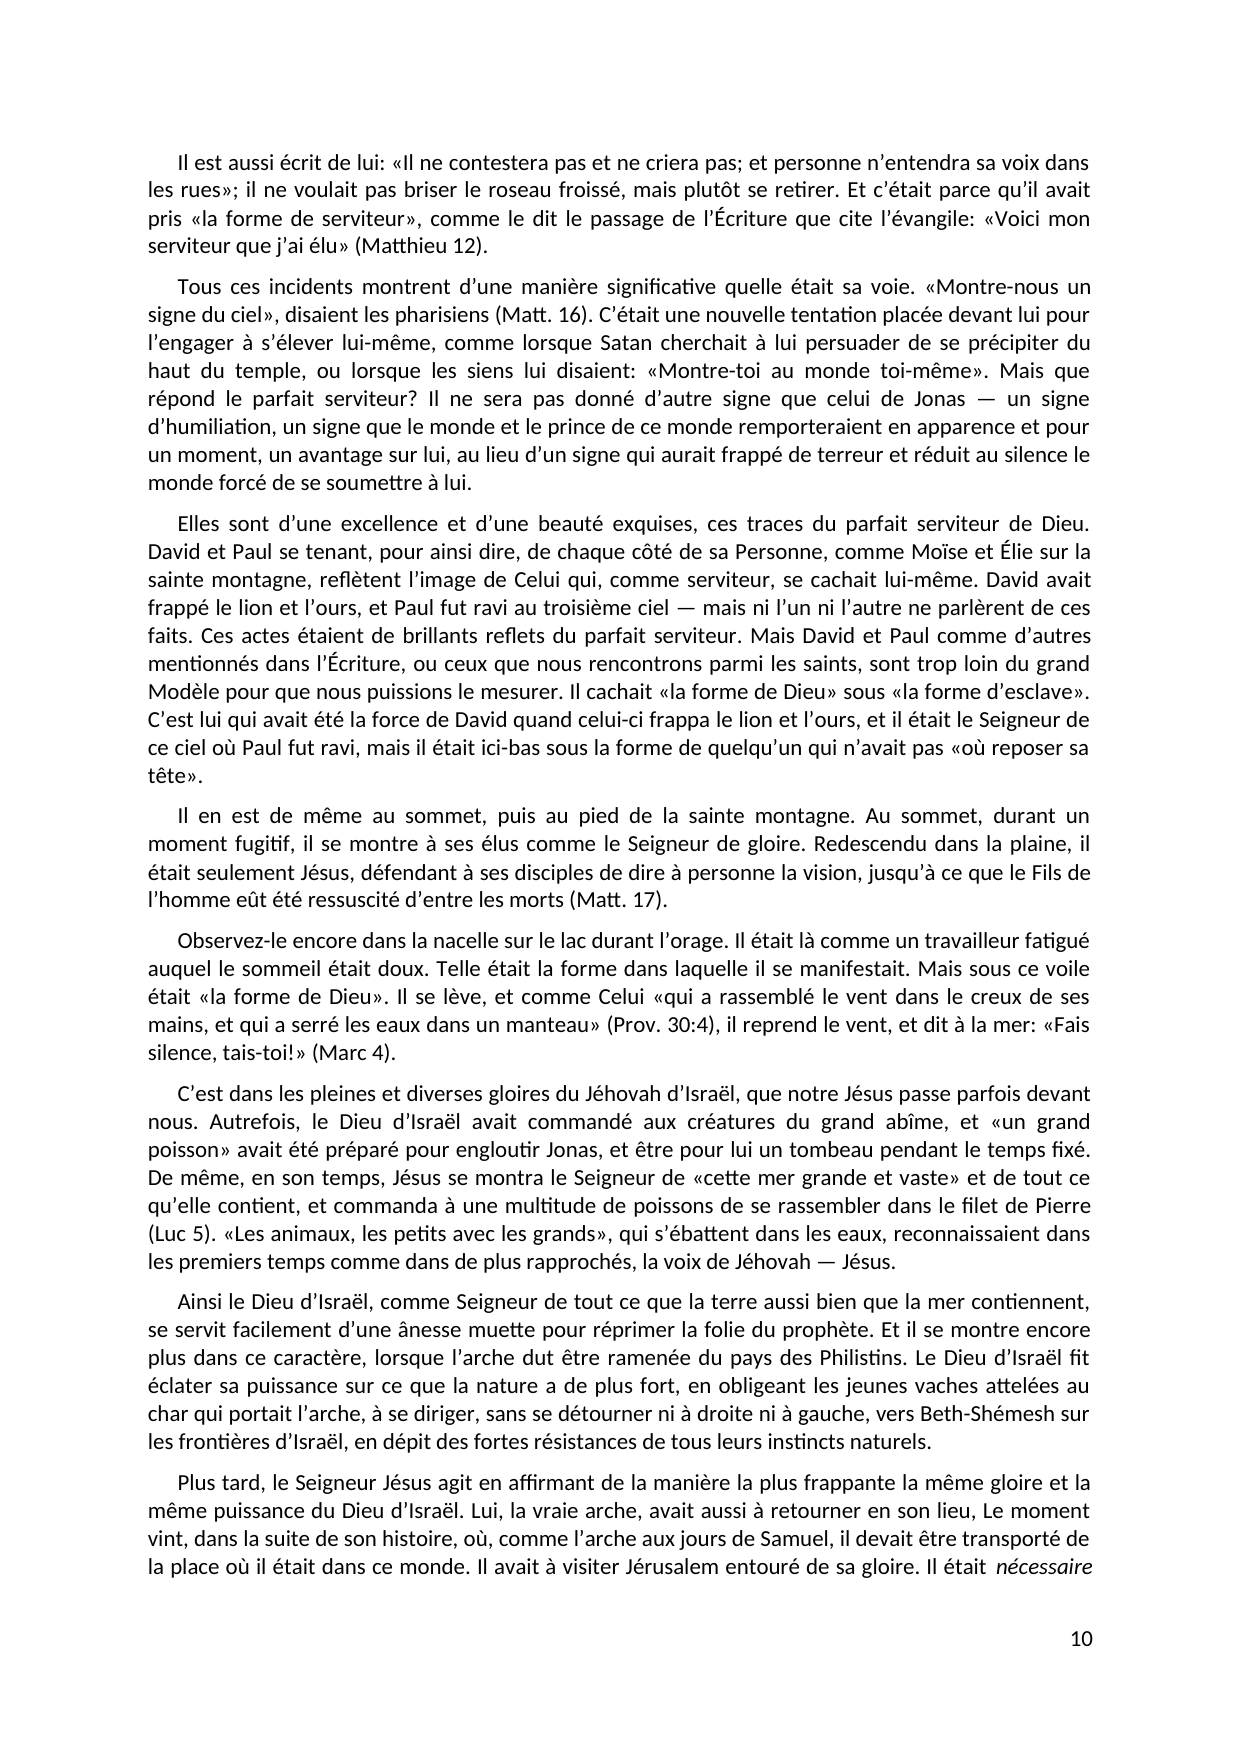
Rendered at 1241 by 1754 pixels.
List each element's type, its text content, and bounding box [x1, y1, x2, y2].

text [148, 1468, 1093, 1580]
text Observez-le encore dans la nacelle sur le lac durant l’orage. Il était là comme un travailleur fatigué auquel le sommeil était doux. Telle était la forme dans laquelle il se manifestait. Mais sous ce voile était «la forme de Dieu». Il se lève, et comme Celui «qui a rassemblé le vent dans le creux de ses mains, et qui a serré les eaux dans un manteau» (Prov. 30:4), il reprend le vent, et dit à la mer: «Fais silence, tais-toi!» (Marc 4). [148, 926, 1093, 1066]
text Ainsi le Dieu d’Israël, comme Seigneur de tout ce que la terre aussi bien que la mer contiennent, se servit facilement d’une ânesse muette pour réprimer la folie du prophète. Et il se montre encore plus dans ce caractère, lorsque l’arche dut être ramenée du pays des Philistins. Le Dieu d’Israël fit éclater sa puissance sur ce que la nature a de plus fort, en obligeant les jeunes vaches attelées au char qui portait l’arche, à se diriger, sans se détourner ni à droite ni à gauche, vers Beth-Shémesh sur les frontières d’Israël, en dépit des fortes résistances de tous leurs instincts naturels. [148, 1287, 1093, 1456]
text Tous ces incidents montrent d’une manière significative quelle était sa voie. «Montre-nous un signe du ciel», disaient les pharisiens (Matt. 16). C’était une nouvelle tentation placée devant lui pour l’engager à s’élever lui-même, comme lorsque Satan cherchait à lui persuader de se précipiter du haut du temple, ou lorsque les siens lui disaient: «Montre-toi au monde toi-même». Mais que répond le parfait serviteur? Il ne sera pas donné d’autre signe que celui de Jonas — un signe d’humiliation, un signe que le monde et le prince de ce monde remporteraient en apparence et pour un moment, un avantage sur lui, au lieu d’un signe qui aurait frappé de terreur et réduit au silence le monde forcé de se soumettre à lui. [148, 272, 1093, 496]
text Il en est de même au sommet, puis au pied de la sainte montagne. Au sommet, durant un moment fugitif, il se montre à ses élus comme le Seigneur de gloire. Redescendu dans la plaine, il était seulement Jésus, défendant à ses disciples de dire à personne la vision, jusqu’à ce que le Fils de l’homme eût été ressuscité d’entre les morts (Matt. 17). [148, 802, 1093, 914]
text Elles sont d’une excellence et d’une beauté exquises, ces traces du parfait serviteur de Dieu. David et Paul se tenant, pour ainsi dire, de chaque côté de sa Personne, comme Moïse et Élie sur la sainte montagne, reflètent l’image de Celui qui, comme serviteur, se cachait lui-même. David avait frappé le lion et l’ours, et Paul fut ravi au troisième ciel — mais ni l’un ni l’autre ne parlèrent de ces faits. Ces actes étaient de brillants reflets du parfait serviteur. Mais David et Paul comme d’autres mentionnés dans l’Écriture, ou ceux que nous rencontrons parmi les saints, sont trop loin du grand Modèle pour que nous puissions le mesurer. Il cachait «la forme de Dieu» sous «la forme d’esclave». C’est lui qui avait été la force de David quand celui-ci frappa le lion et l’ours, et il était le Seigneur de ce ciel où Paul fut ravi, mais il était ici-bas sous la forme de quelqu’un qui n’avait pas «où reposer sa tête». [148, 509, 1093, 789]
text Il est aussi écrit de lui: «Il ne contestera pas et ne criera pas; et personne n’entendra sa voix dans les rues»; il ne voulait pas briser le roseau froissé, mais plutôt se retirer. Et c’était parce qu’il avait pris «la forme de serviteur», comme le dit le passage de l’Écriture que cite l’évangile: «Voici mon serviteur que j’ai élu» (Matthieu 12). [148, 148, 1093, 260]
text C’est dans les pleines et diverses gloires du Jéhovah d’Israël, que notre Jésus passe parfois devant nous. Autrefois, le Dieu d’Israël avait commandé aux créatures du grand abîme, et «un grand poisson» avait été préparé pour engloutir Jonas, et être pour lui un tombeau pendant le temps fixé. De même, en son temps, Jésus se montra le Seigneur de «cette mer grande et vaste» et de tout ce qu’elle contient, et commanda à une multitude de poissons de se rassembler dans le filet de Pierre (Luc 5). «Les animaux, les petits avec les grands», qui s’ébattent dans les eaux, reconnaissaient dans les premiers temps comme dans de plus rapprochés, la voix de Jéhovah — Jésus. [148, 1079, 1093, 1275]
